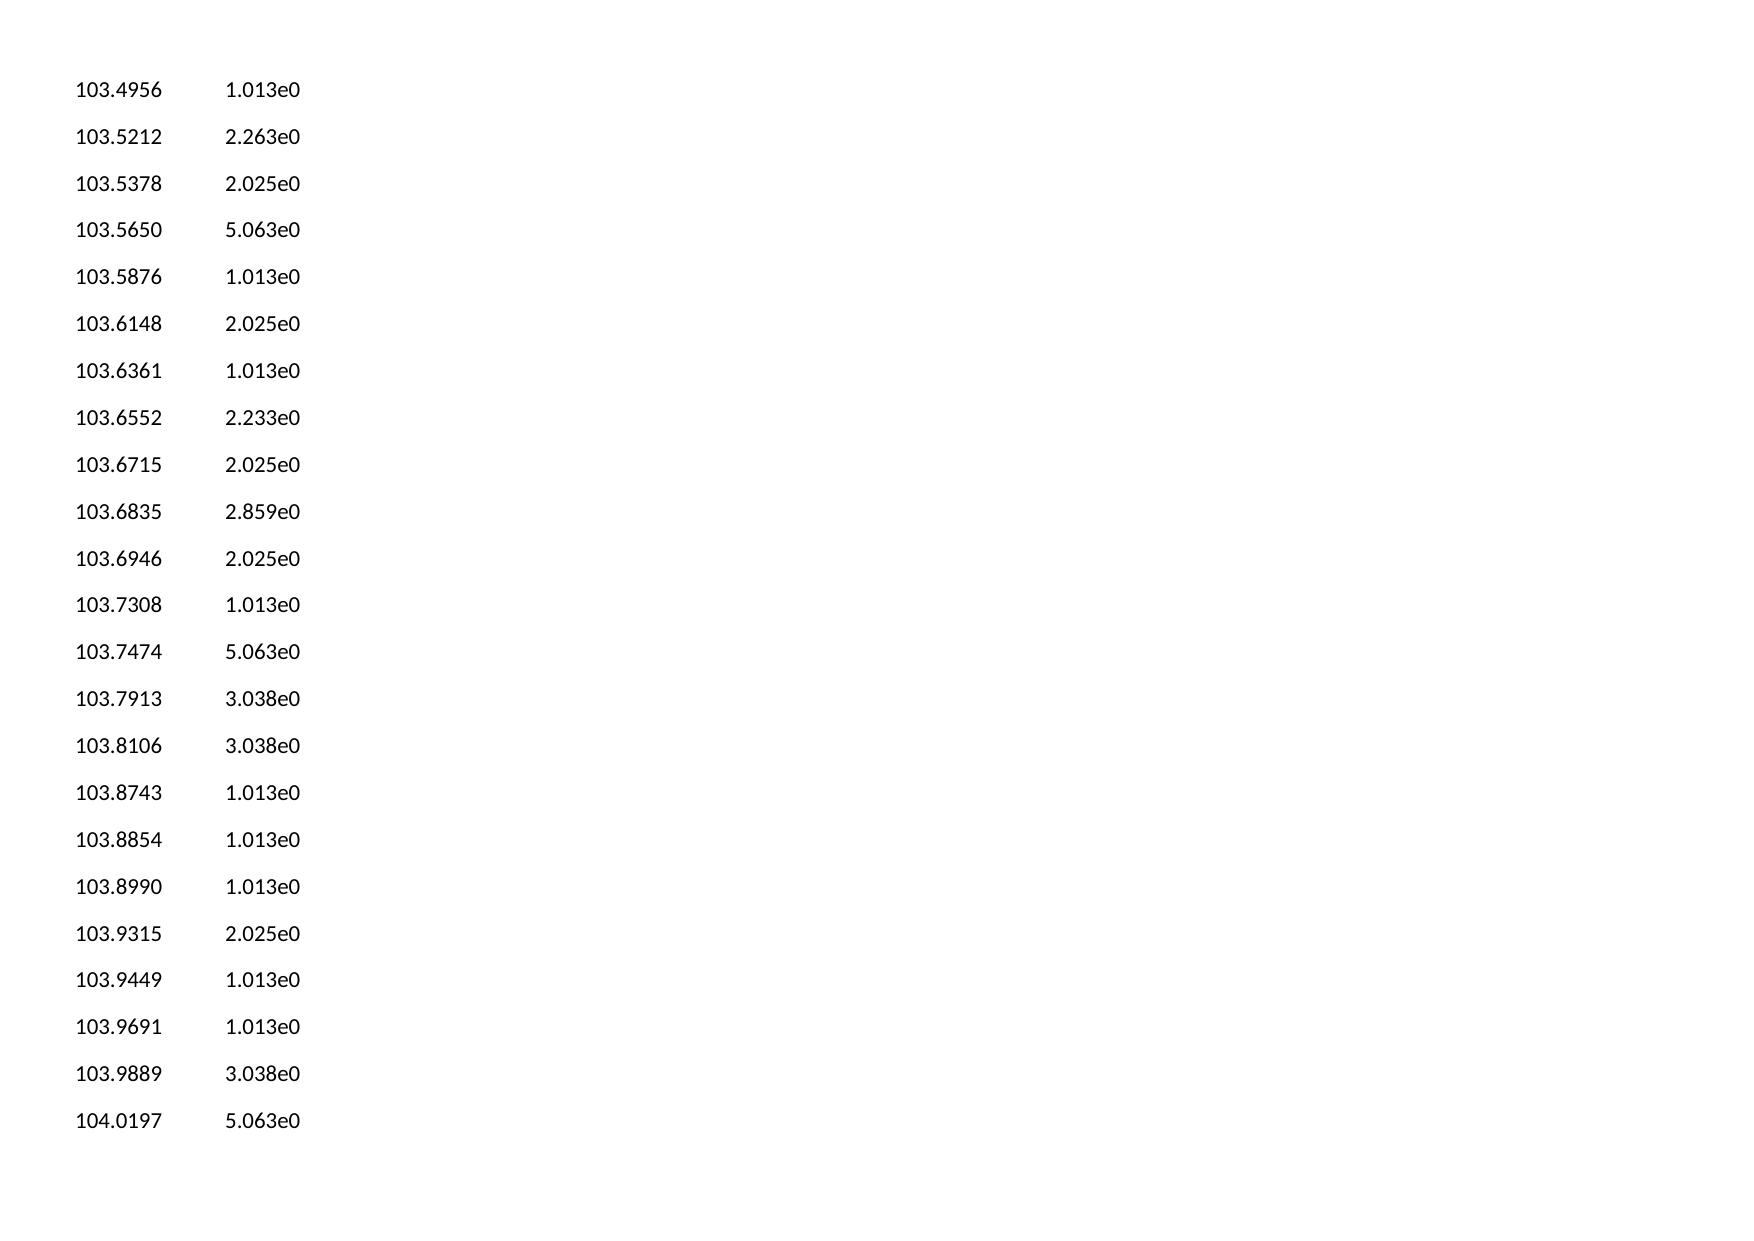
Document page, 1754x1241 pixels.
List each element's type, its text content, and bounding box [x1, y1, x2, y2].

text 103.7474 5.063e0 [75, 637, 1679, 666]
text 103.9449 1.013e0 [75, 966, 1679, 994]
text 103.9691 1.013e0 [75, 1012, 1679, 1041]
text 103.7913 3.038e0 [75, 684, 1679, 712]
text 103.7308 1.013e0 [75, 591, 1679, 619]
text 103.6715 2.025e0 [75, 450, 1679, 478]
text 104.0197 5.063e0 [75, 1106, 1679, 1134]
text 103.6946 2.025e0 [75, 544, 1679, 572]
text 103.8854 1.013e0 [75, 825, 1679, 853]
text 103.6361 1.013e0 [75, 356, 1679, 384]
text 103.5876 1.013e0 [75, 262, 1679, 291]
text 103.9889 3.038e0 [75, 1059, 1679, 1087]
text 103.8106 3.038e0 [75, 731, 1679, 759]
text 103.5378 2.025e0 [75, 169, 1679, 197]
text 103.6148 2.025e0 [75, 309, 1679, 337]
text 103.8743 1.013e0 [75, 778, 1679, 806]
text 103.9315 2.025e0 [75, 919, 1679, 947]
text 103.8990 1.013e0 [75, 872, 1679, 900]
text 103.5212 2.263e0 [75, 122, 1679, 150]
text 103.5650 5.063e0 [75, 216, 1679, 244]
text 103.4956 1.013e0 [75, 75, 1679, 103]
text 103.6835 2.859e0 [75, 497, 1679, 525]
text 103.6552 2.233e0 [75, 403, 1679, 431]
